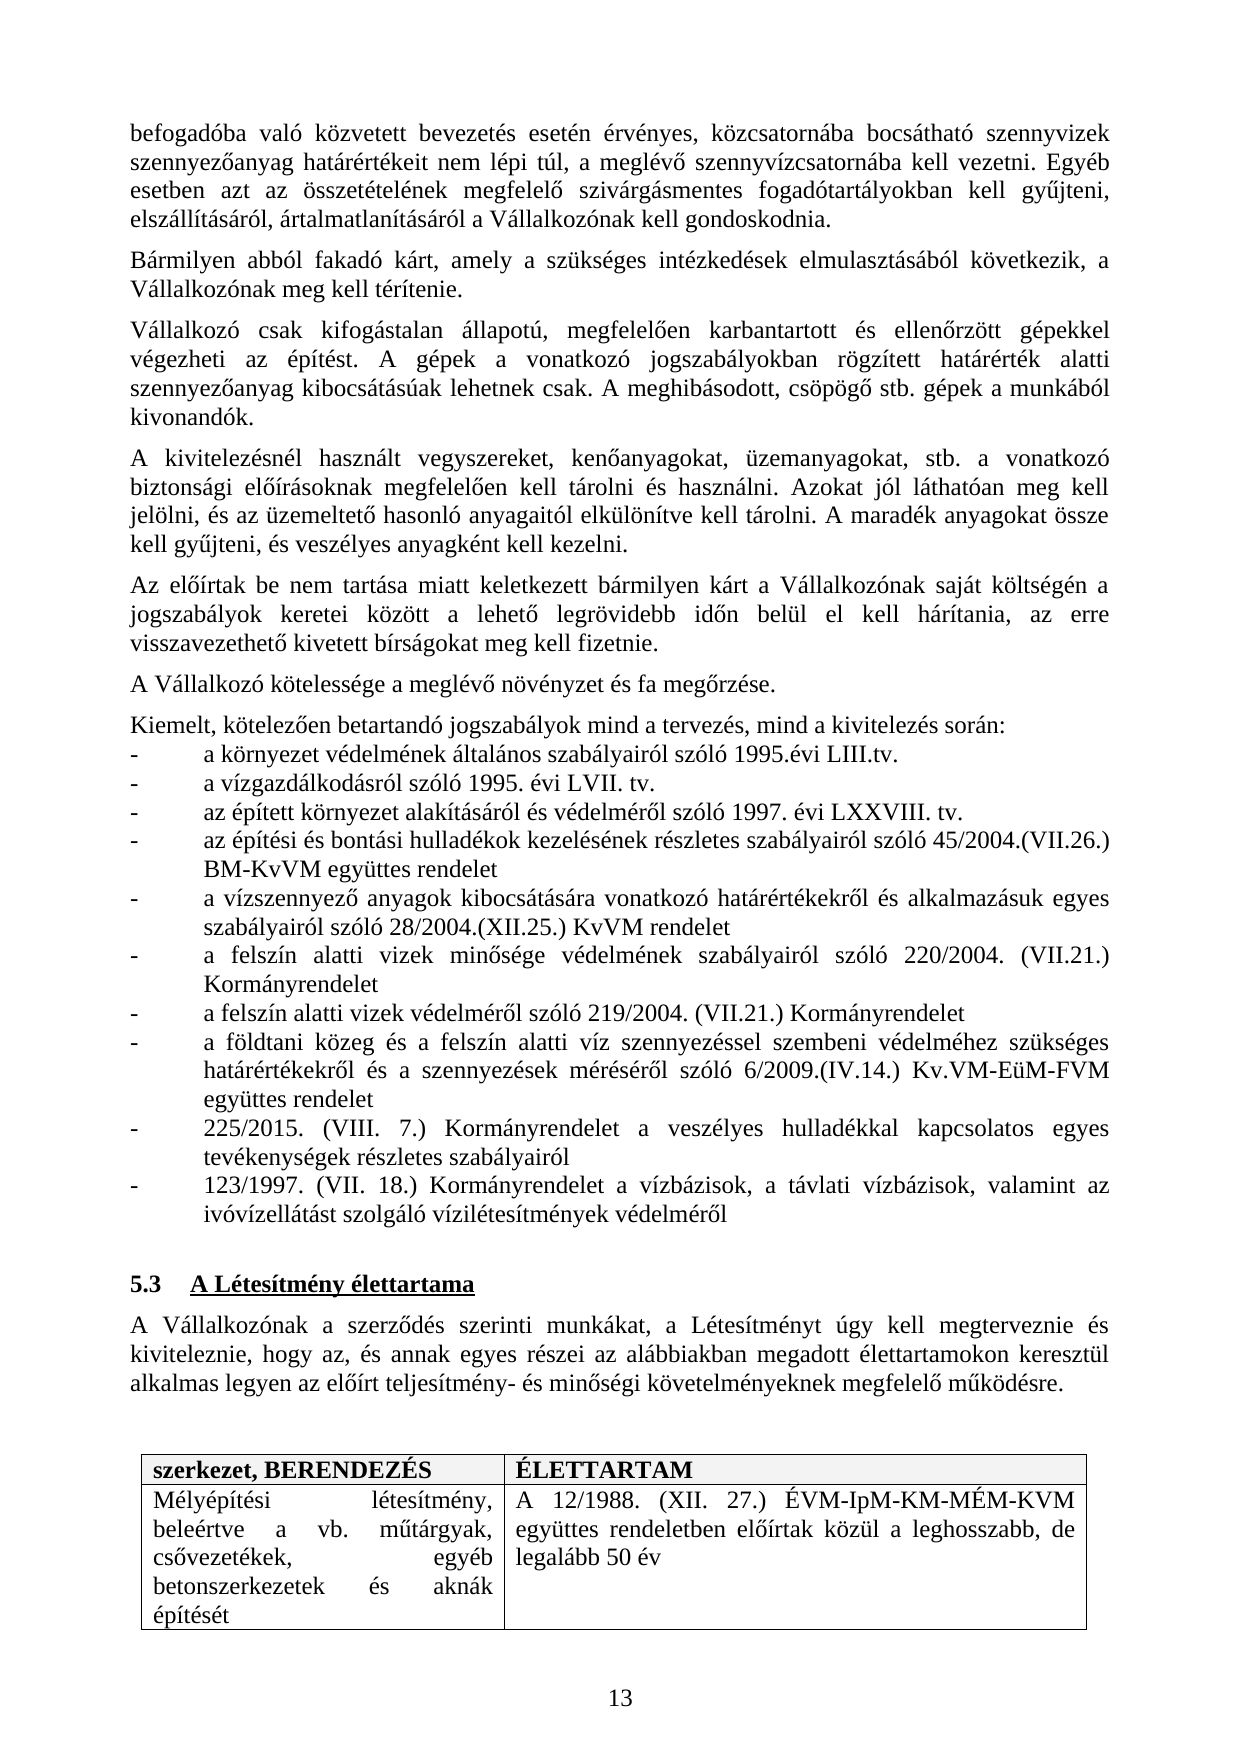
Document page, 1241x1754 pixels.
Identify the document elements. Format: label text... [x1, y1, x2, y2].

list 123/1997. (VII. 18.) Kormányrendelet a vízbázisok, a távlati vízbázisok, valamint az ivóvízellátást szolgáló vízilétesítmények védelméről [130, 1171, 1110, 1228]
text A kivitelezésnél használt vegyszereket, kenőanyagokat, üzemanyagokat, stb. a vonatkozó biztonsági előírásoknak megfelelően kell tárolni és használni. Azokat jól láthatóan meg kell jelölni, és az üzemeltető hasonló anyagaitól elkülönítve kell tárolni. A maradék anyagokat össze kell gyűjteni, és veszélyes anyagként kell kezelni. [130, 443, 1110, 558]
table_header ÉLETTARTAM [505, 1455, 1086, 1484]
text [130, 118, 1110, 233]
text Bármilyen abból fakadó kárt, amely a szükséges intézkedések elmulasztásából következik, a Vállalkozónak meg kell térítenie. [130, 246, 1110, 303]
list a felszín alatti vizek védelméről szóló 219/2004. (VII.21.) Kormányrendelet [130, 998, 1110, 1027]
list a vízszennyező anyagok kibocsátására vonatkozó határértékekről és alkalmazásuk egyes szabályairól szóló 28/2004.(XII.25.) KvVM rendelet [130, 883, 1110, 941]
list 225/2015. (VIII. 7.) Kormányrendelet a veszélyes hulladékkal kapcsolatos egyes tevékenységek részletes szabályairól [130, 1113, 1110, 1171]
table_cell Mélyépítési létesítmény, beleértve a vb. műtárgyak, csővezetékek, egyéb betonszerkezetek és aknák építését [142, 1485, 504, 1629]
list a vízgazdálkodásról szóló 1995. évi LVII. tv. [130, 768, 1110, 797]
text Vállalkozó csak kifogástalan állapotú, megfelelően karbantartott és ellenőrzött gépekkel végezheti az építést. A gépek a vonatkozó jogszabályokban rögzített határérték alatti szennyezőanyag kibocsátásúak lehetnek csak. A meghibásodott, csöpögő stb. gépek a munkából kivonandók. [130, 316, 1110, 431]
table_cell A 12/1988. (XII. 27.) ÉVM-IpM-KM-MÉM-KVM együttes rendeletben előírtak közül a leghosszabb, de legalább 50 év [505, 1485, 1086, 1629]
subtitle A Létesítmény élettartama [130, 1269, 1110, 1298]
table_header szerkezet, BERENDEZÉS [142, 1455, 504, 1484]
list az épített környezet alakításáról és védelméről szóló 1997. évi LXXVIII. tv. [130, 797, 1110, 826]
list az építési és bontási hulladékok kezelésének részletes szabályairól szóló 45/2004.(VII.26.) BM-KvVM együttes rendelet [130, 826, 1110, 883]
text A Vállalkozónak a szerződés szerinti munkákat, a Létesítményt úgy kell megterveznie és kiviteleznie, hogy az, és annak egyes részei az alábbiakban megadott élettartamokon keresztül alkalmas legyen az előírt teljesítmény- és minőségi követelményeknek megfelelő működésre. [130, 1311, 1110, 1397]
list a környezet védelmének általános szabályairól szóló 1995.évi LIII.tv. [130, 739, 1110, 768]
list a földtani közeg és a felszín alatti víz szennyezéssel szembeni védelméhez szükséges határértékekről és a szennyezések méréséről szóló 6/2009.(IV.14.) Kv.VM-EüM-FVM együttes rendelet [130, 1027, 1110, 1113]
text Kiemelt, kötelezően betartandó jogszabályok mind a tervezés, mind a kivitelezés során: [130, 711, 1110, 739]
text A Vállalkozó kötelessége a meglévő növényzet és fa megőrzése. [130, 669, 1110, 698]
text Az előírtak be nem tartása miatt keletkezett bármilyen kárt a Vállalkozónak saját költségén a jogszabályok keretei között a lehető legrövidebb időn belül el kell hárítania, az erre visszavezethető kivetett bírságokat meg kell fizetnie. [130, 571, 1110, 657]
list a felszín alatti vizek minősége védelmének szabályairól szóló 220/2004. (VII.21.) Kormányrendelet [130, 941, 1110, 998]
